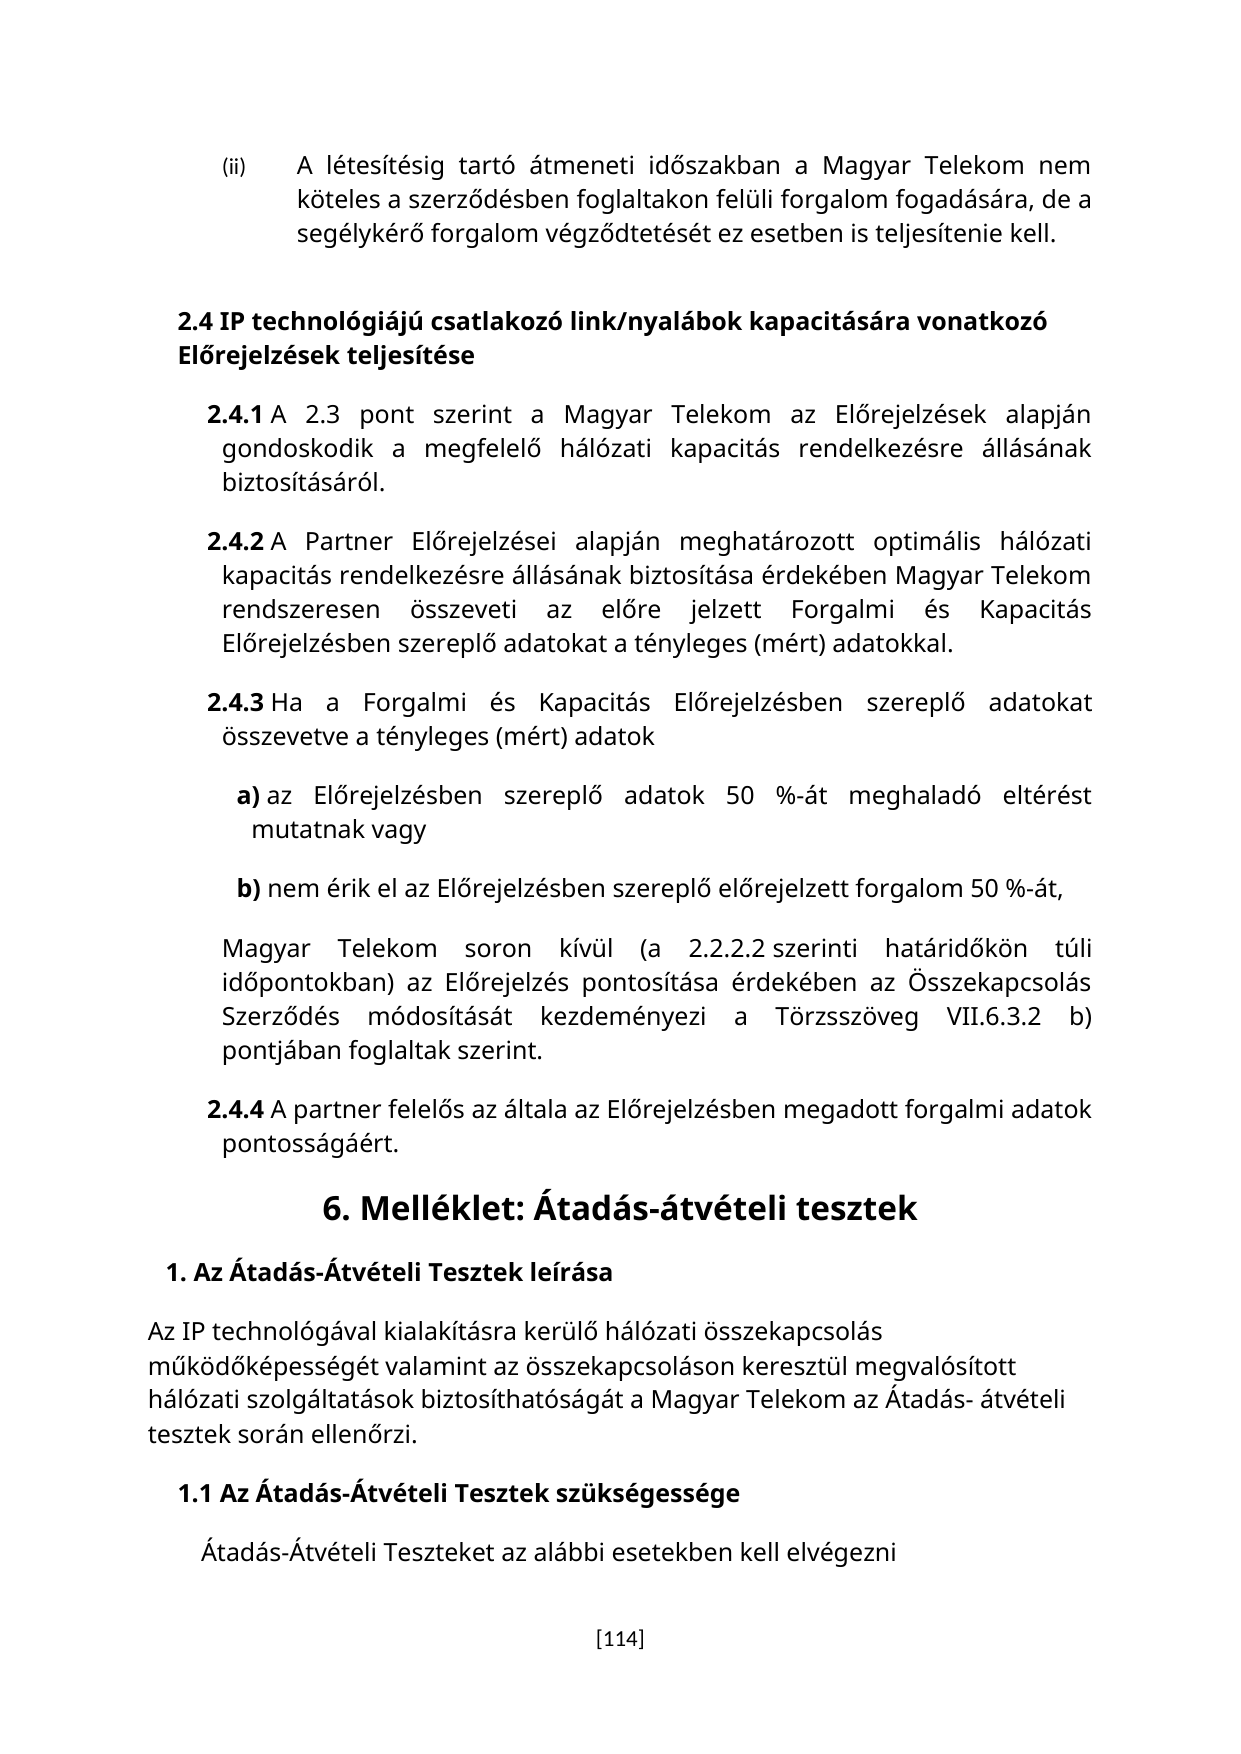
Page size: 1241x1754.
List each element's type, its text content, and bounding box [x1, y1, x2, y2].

text b) nem érik el az Előrejelzésben szereplő előrejelzett forgalom 50 %-át, [236, 871, 1092, 905]
text Átadás-Átvételi Teszteket az alábbi esetekben kell elvégezni [148, 1534, 1092, 1568]
text Magyar Telekom soron kívül (a 2.2.2.2 szerinti határidőkön túli időpontokban) az Előrejelzés pontosítása érdekében az Összekapcsolás Szerződés módosítását kezdeményezi a Törzsszöveg VII.6.3.2 b) pontjában foglaltak szerint. [222, 930, 1092, 1066]
subtitle 6. Melléklet: Átadás-átvételi tesztek [148, 1184, 1092, 1230]
text 2.4.3 Ha a Forgalmi és Kapacitás Előrejelzésben szereplő adatokat összevetve a tényleges (mért) adatok [207, 685, 1092, 753]
text 2.4.1 A 2.3 pont szerint a Magyar Telekom az Előrejelzések alapján gondoskodik a megfelelő hálózati kapacitás rendelkezésre állásának biztosításáról. [207, 396, 1092, 499]
list A létesítésig tartó átmeneti időszakban a Magyar Telekom nem köteles a szerződésben foglaltakon felüli forgalom fogadására, de a segélykérő forgalom végződtetését ez esetben is teljesítenie kell. [222, 148, 1092, 250]
text 2.4.4 A partner felelős az általa az Előrejelzésben megadott forgalmi adatok pontosságáért. [207, 1091, 1092, 1159]
text Az IP technológával kialakításra kerülő hálózati összekapcsolás működőképességét valamint az összekapcsoláson keresztül megvalósított hálózati szolgáltatások biztosíthatóságát a Magyar Telekom az Átadás- átvételi tesztek során ellenőrzi. [148, 1314, 1092, 1450]
subtitle 1.1 Az Átadás-Átvételi Tesztek szükségessége [177, 1475, 1092, 1509]
subtitle 1. Az Átadás-Átvételi Tesztek leírása [165, 1255, 1092, 1289]
subtitle 2.4 IP technológiájú csatlakozó link/nyalábok kapacitására vonatkozó Előrejelzések teljesítése [177, 303, 1092, 371]
text a) az Előrejelzésben szereplő adatok 50 %-át meghaladó eltérést mutatnak vagy [236, 778, 1092, 846]
text 2.4.2 A Partner Előrejelzései alapján meghatározott optimális hálózati kapacitás rendelkezésre állásának biztosítása érdekében Magyar Telekom rendszeresen összeveti az előre jelzett Forgalmi és Kapacitás Előrejelzésben szereplő adatokat a tényleges (mért) adatokkal. [207, 524, 1092, 660]
